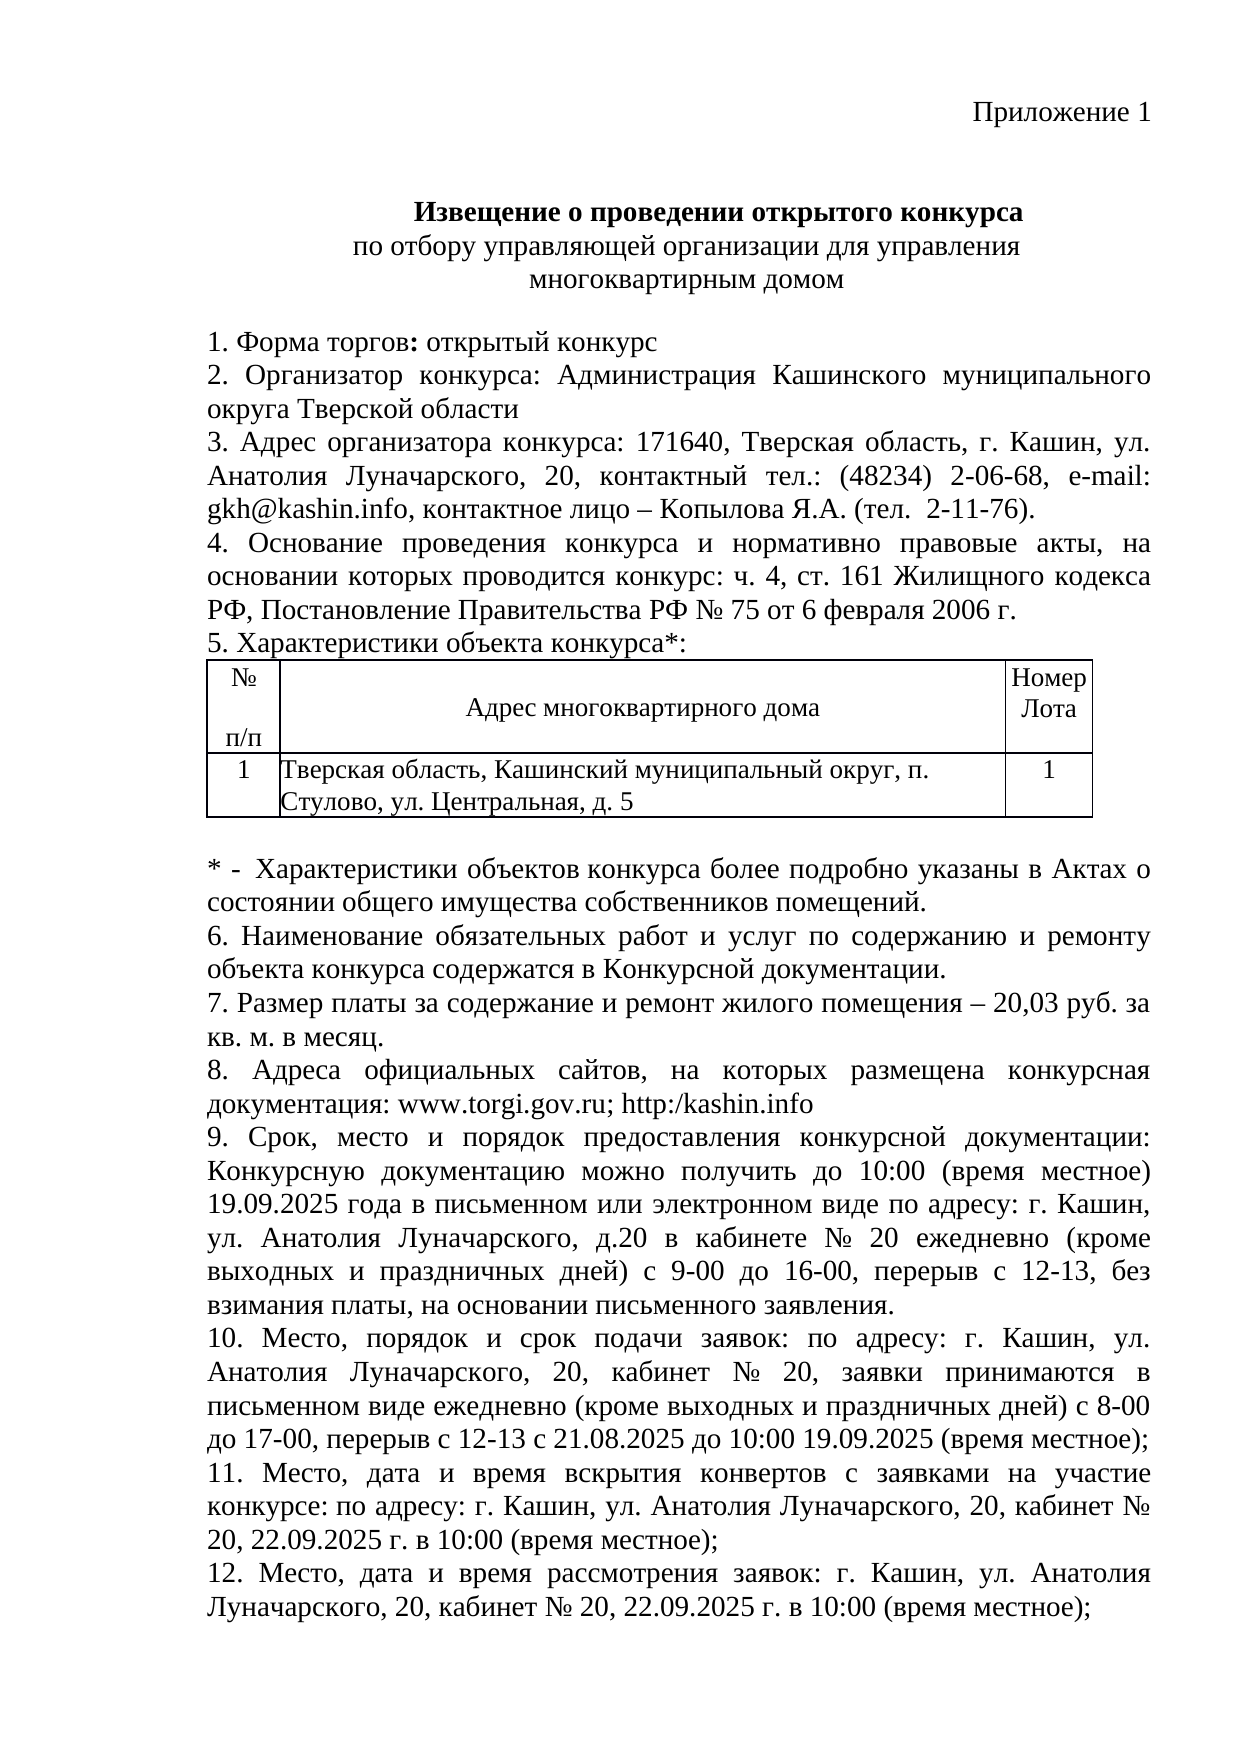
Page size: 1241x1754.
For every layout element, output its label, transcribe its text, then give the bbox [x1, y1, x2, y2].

text 9. Срок, место и порядок предоставления конкурсной документации: Конкурсную документацию можно получить до 10:00 (время местное) 19.09.2025 года в письменном или электронном виде по адресу: г. Кашин, ул. Анатолия Луначарского, д.20 в кабинете № 20 ежедневно (кроме выходных и праздничных дней) с 9-00 до 16-00, перерыв с 12-13, без взимания платы, на основании письменного заявления. [207, 1119, 1152, 1321]
text 1. Форма торгов: открытый конкурс [207, 324, 1152, 357]
text 2. Организатор конкурса: Администрация Кашинского муниципального округа Тверской области [207, 357, 1152, 424]
text многоквартирным домом [222, 261, 1152, 295]
table_header № п/п [208, 661, 279, 752]
text по отбору управляющей организации для управления [222, 228, 1152, 261]
text Приложение 1 [148, 94, 1152, 127]
text 8. Адреса официальных сайтов, на которых размещена конкурсная документация: www.torgi.gov.ru; http:/kashin.info [207, 1052, 1152, 1119]
text 5. Характеристики объекта конкурса*: [207, 626, 1152, 659]
text 6. Наименование обязательных работ и услуг по содержанию и ремонту объекта конкурса содержатся в Конкурсной документации. [207, 918, 1152, 985]
text 12. Место, дата и время рассмотрения заявок: г. Кашин, ул. Анатолия Луначарского, 20, кабинет № 20, 22.09.2025 г. в 10:00 (время местное); [207, 1555, 1152, 1622]
table_cell Тверская область, Кашинский муниципальный округ, п. Стулово, ул. Центральная, д. 5 [281, 754, 1005, 816]
table_header Номер Лота [1006, 661, 1092, 752]
text 11. Место, дата и время вскрытия конвертов с заявками на участие конкурсе: по адресу: г. Кашин, ул. Анатолия Луначарского, 20, кабинет № 20, 22.09.2025 г. в 10:00 (время местное); [207, 1455, 1152, 1555]
text * - Характеристики объектов конкурса более подробно указаны в Актах о состоянии общего имущества собственников помещений. [207, 851, 1152, 918]
text 4. Основание проведения конкурса и нормативно правовые акты, на основании которых проводится конкурс: ч. 4, ст. 161 Жилищного кодекса РФ, Постановление Правительства РФ № 75 от 6 февраля 2006 г. [207, 525, 1152, 626]
text 10. Место, порядок и срок подачи заявок: по адресу: г. Кашин, ул. Анатолия Луначарского, 20, кабинет № 20, заявки принимаются в письменном виде ежедневно (кроме выходных и праздничных дней) с 8-00 до 17-00, перерыв с 12-13 с 21.08.2025 до 10:00 19.09.2025 (время местное); [207, 1321, 1152, 1455]
text 3. Адрес организатора конкурса: 171640, Тверская область, г. Кашин, ул. Анатолия Луначарского, 20, контактный тел.: (48234) 2-06-68, e-mail: gkh@kashin.info, контактное лицо – Копылова Я.А. (тел. 2-11-76). [207, 424, 1152, 525]
table_cell 1 [208, 754, 279, 816]
text Извещение о проведении открытого конкурса [413, 194, 1152, 228]
text 7. Размер платы за содержание и ремонт жилого помещения – 20,03 руб. за кв. м. в месяц. [207, 985, 1152, 1052]
table_header Адрес многоквартирного дома [281, 661, 1005, 752]
table_cell 1 [1006, 754, 1092, 816]
